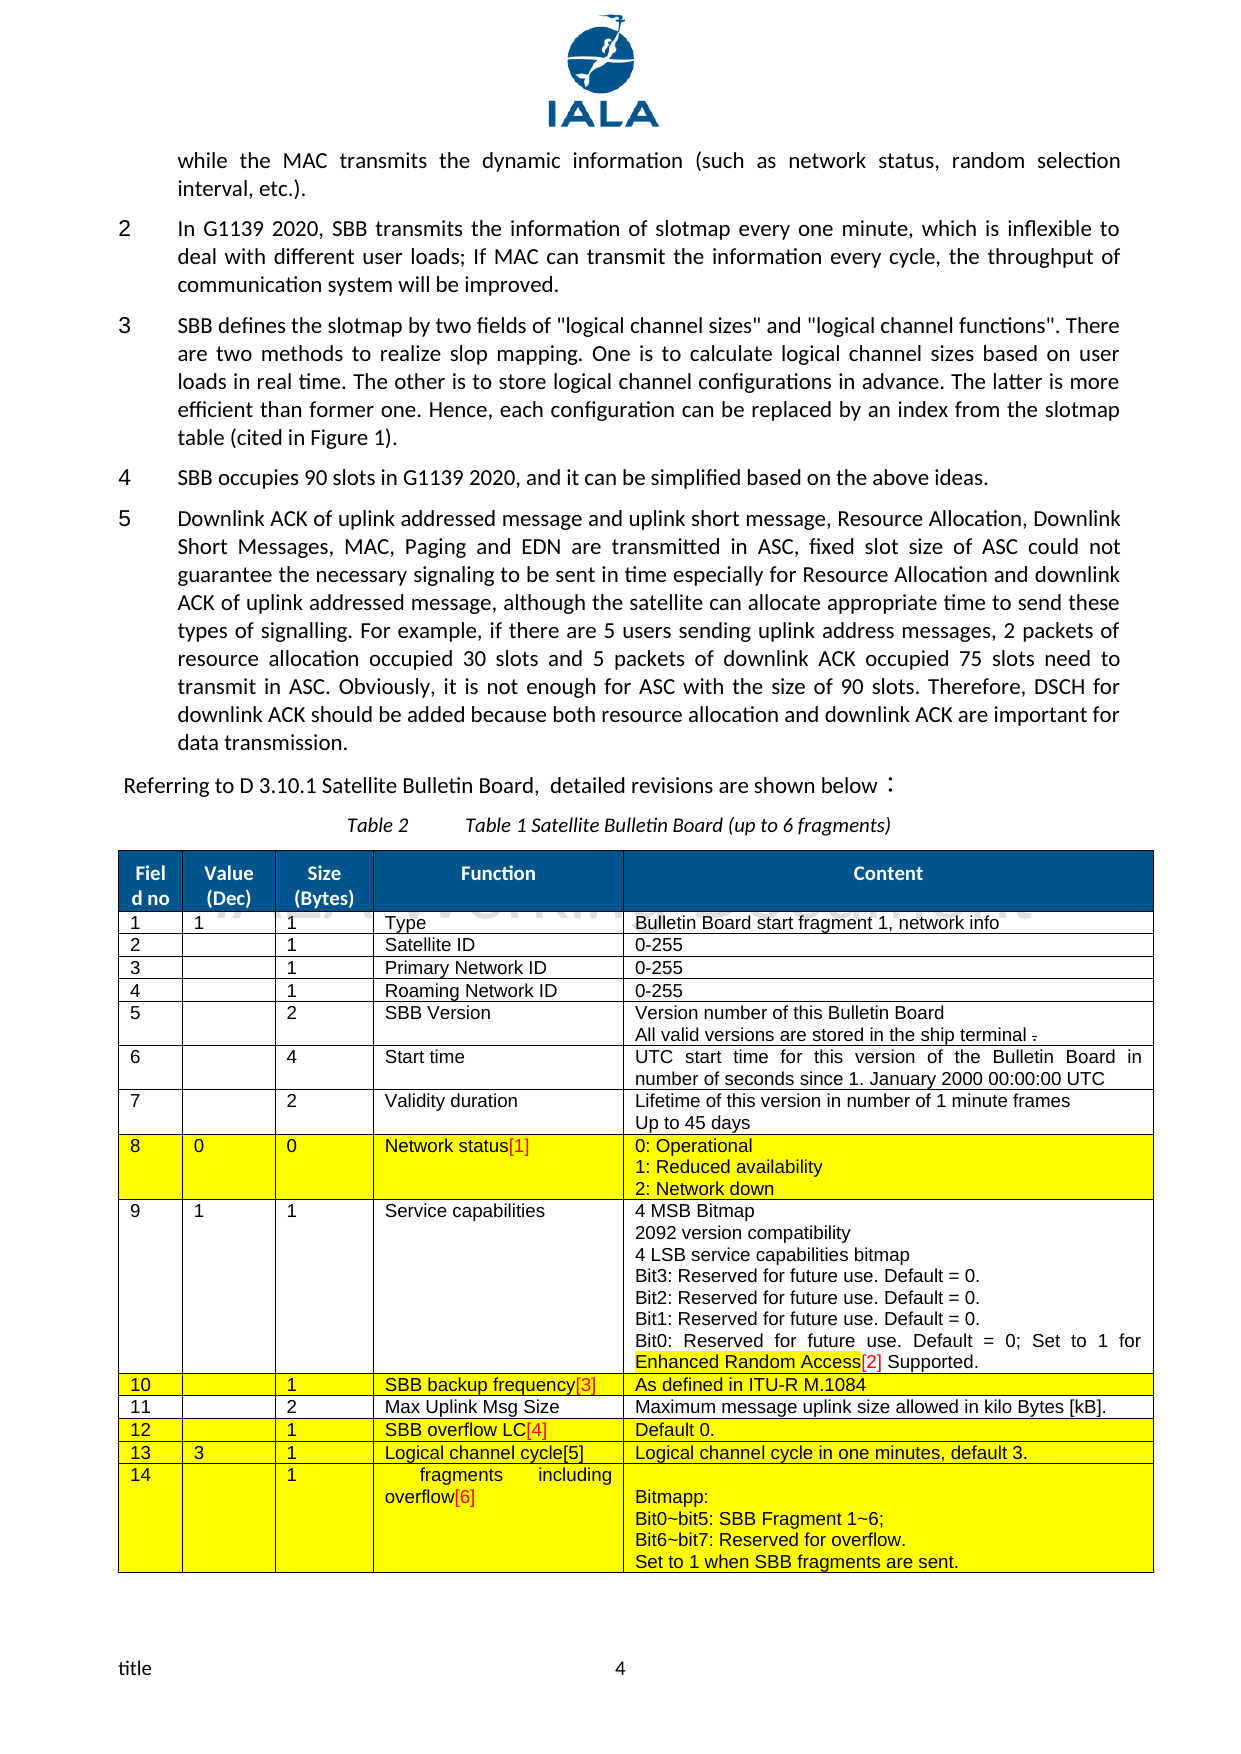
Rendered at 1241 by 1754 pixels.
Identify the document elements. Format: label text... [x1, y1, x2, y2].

table_cell Satellite ID [374, 934, 623, 956]
table_cell fragments including overflow[6] [374, 1464, 623, 1572]
table_cell Start time [374, 1046, 623, 1089]
table_cell 11 [119, 1396, 182, 1418]
table_cell 1 [183, 912, 275, 933]
table_cell 2 [276, 1002, 373, 1045]
table_cell [183, 1002, 275, 1045]
table_cell 0: Operational 1: Reduced availability 2: Network down [624, 1135, 1153, 1199]
table_cell Default 0. [624, 1419, 1153, 1441]
table_cell 1 [276, 934, 373, 956]
table_cell Validity duration [374, 1090, 623, 1133]
table_cell Bulletin Board start fragment 1, network info [624, 912, 1153, 933]
picture [542, 4, 662, 133]
table_cell 2 [276, 1090, 373, 1133]
table_cell Max Uplink Msg Size [374, 1396, 623, 1418]
table_cell 7 [119, 1090, 182, 1133]
table_cell 1 [276, 912, 373, 933]
list In G1139 2020, SBB transmits the information of slotmap every one minute, which is inflexible to deal with different user loads; If MAC can transmit the information every cycle, the throughput of communication system will be improved. [118, 214, 1122, 298]
table_cell 1 [276, 1464, 373, 1572]
table_cell UTC start time for this version of the Bulletin Board in number of seconds since 1. January 2000 00:00:00 UTC [624, 1046, 1153, 1089]
table_cell 9 [119, 1200, 182, 1373]
text Referring to D 3.10.1 Satellite Bulletin Board, detailed revisions are shown below： [118, 769, 1122, 800]
list SBB defines the slotmap by two fields of "logical channel sizes" and "logical channel functions". There are two methods to realize slop mapping. One is to calculate logical channel sizes based on user loads in real time. The other is to store logical channel configurations in advance. The latter is more efficient than former one. Hence, each configuration can be replaced by an index from the slotmap table (cited in Figure 1). [118, 311, 1122, 451]
table_cell 13 [119, 1442, 182, 1463]
table_header Field no [119, 851, 182, 911]
table_cell 5 [119, 1002, 182, 1045]
table_cell SBB overflow LC[4] [374, 1419, 623, 1441]
table_cell 12 [119, 1419, 182, 1441]
table_cell [183, 979, 275, 1001]
table_cell 0 [276, 1135, 373, 1199]
table_cell [183, 1374, 275, 1395]
table_cell 10 [119, 1374, 182, 1395]
table_cell 2 [119, 934, 182, 956]
table_cell 3 [119, 957, 182, 978]
table_cell Type [374, 912, 623, 933]
table_header Size (Bytes) [276, 851, 373, 911]
table_cell [183, 957, 275, 978]
table_cell 6 [119, 1046, 182, 1089]
table_cell [183, 1046, 275, 1089]
table_cell 4 [276, 1046, 373, 1089]
table_cell Maximum message uplink size allowed in kilo Bytes [kB]. [624, 1396, 1153, 1418]
table_cell 4 [119, 979, 182, 1001]
table_cell [183, 1090, 275, 1133]
table_header Function [374, 851, 623, 911]
list SBB occupies 90 slots in G1139 2020, and it can be simplified based on the above ideas. [118, 463, 1122, 491]
table_cell Roaming Network ID [374, 979, 623, 1001]
table_cell 0 [183, 1135, 275, 1199]
table_cell Network status[1] [374, 1135, 623, 1199]
table_cell 1 [276, 979, 373, 1001]
table_cell 0-255 [624, 979, 1153, 1001]
table_cell 4 MSB Bitmap 2092 version compatibility 4 LSB service capabilities bitmap Bit3: Reserved for future use. Default = 0. Bit2: Reserved for future use. Default = 0. Bit1: Reserved for future use. Default = 0. Bit0: Reserved for future use. Default = 0; Set to 1 for Enhanced Random Access[2] Supported. [624, 1200, 1153, 1373]
table_cell 1 [276, 1374, 373, 1395]
table_cell 1 [276, 957, 373, 978]
table_cell 14 [119, 1464, 182, 1572]
table_cell Logical channel cycle[5] [374, 1442, 623, 1463]
table_cell Primary Network ID [374, 957, 623, 978]
table_cell [183, 1396, 275, 1418]
table_cell 1 [183, 1200, 275, 1373]
table_header Value (Dec) [183, 851, 275, 911]
table_cell 2 [276, 1396, 373, 1418]
list Downlink ACK of uplink addressed message and uplink short message, Resource Allocation, Downlink Short Messages, MAC, Paging and EDN are transmitted in ASC, fixed slot size of ASC could not guarantee the necessary signaling to be sent in time especially for Resource Allocation and downlink ACK of uplink addressed message, although the satellite can allocate appropriate time to send these types of signalling. For example, if there are 5 users sending uplink address messages, 2 packets of resource allocation occupied 30 slots and 5 packets of downlink ACK occupied 75 slots need to transmit in ASC. Obviously, it is not enough for ASC with the size of 90 slots. Therefore, DSCH for downlink ACK should be added because both resource allocation and downlink ACK are important for data transmission. [118, 504, 1122, 756]
table_cell SBB backup frequency[3] [374, 1374, 623, 1395]
table_cell Version number of this Bulletin Board All valid versions are stored in the ship terminal . [624, 1002, 1153, 1045]
table_cell [183, 1419, 275, 1441]
table_cell 0-255 [624, 934, 1153, 956]
table_cell 1 [276, 1200, 373, 1373]
table_cell 1 [276, 1442, 373, 1463]
table_cell 3 [183, 1442, 275, 1463]
table_cell As defined in ITU-R M.1084 [624, 1374, 1153, 1395]
table_cell [183, 1464, 275, 1572]
table_cell 8 [119, 1135, 182, 1199]
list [118, 146, 1122, 202]
table_cell Service capabilities [374, 1200, 623, 1373]
table_cell 1 [119, 912, 182, 933]
table_cell [183, 934, 275, 956]
table_cell Lifetime of this version in number of 1 minute frames Up to 45 days [624, 1090, 1153, 1133]
table_cell 0-255 [624, 957, 1153, 978]
table_header Content [624, 851, 1153, 911]
table_cell Logical channel cycle in one minutes, default 3. [624, 1442, 1153, 1463]
table_cell Bitmapp: Bit0~bit5: SBB Fragment 1~6; Bit6~bit7: Reserved for overflow. Set to 1 when SBB fragments are sent. [624, 1464, 1153, 1572]
table_cell SBB Version [374, 1002, 623, 1045]
table_cell 1 [276, 1419, 373, 1441]
